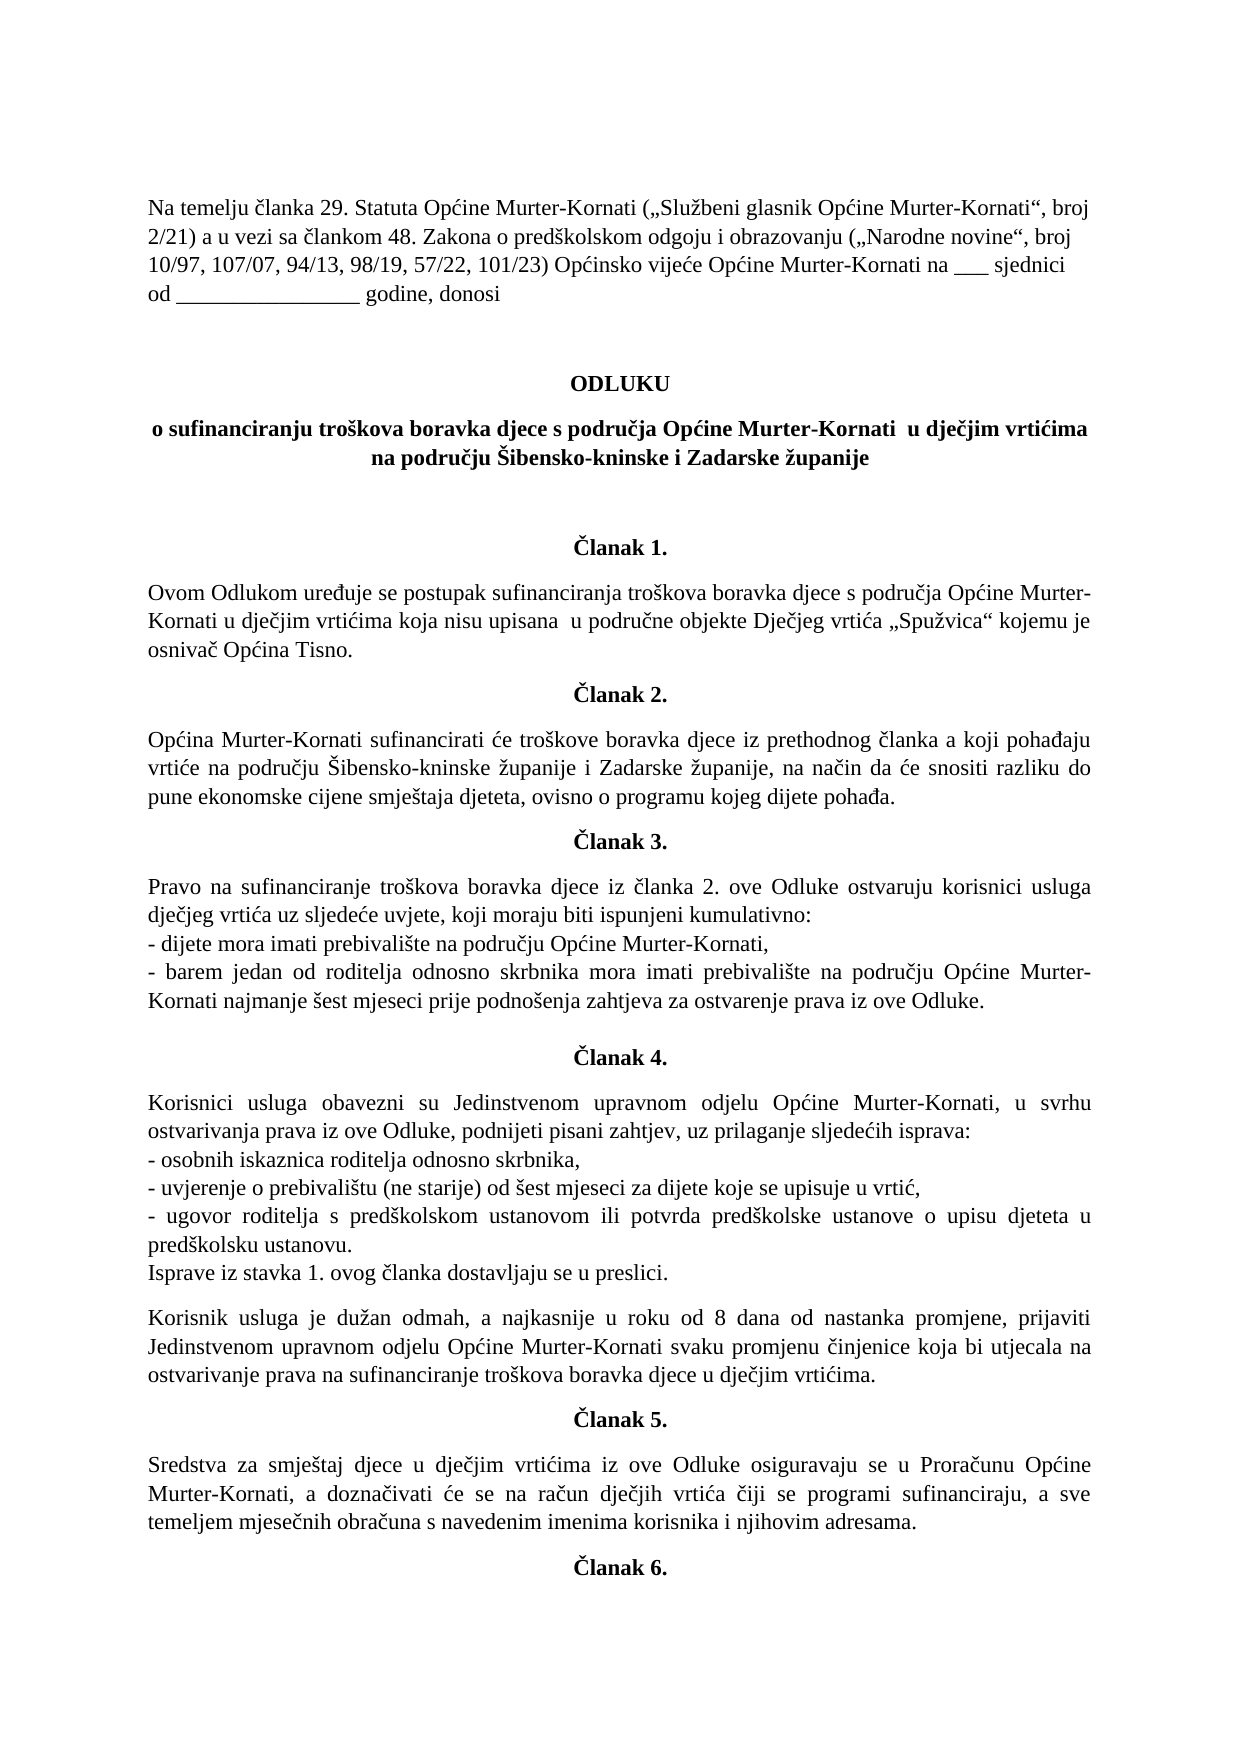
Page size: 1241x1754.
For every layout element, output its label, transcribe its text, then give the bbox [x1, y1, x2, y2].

text Članak 4. [148, 1044, 1093, 1070]
text ODLUKU [148, 370, 1093, 396]
text Isprave iz stavka 1. ovog članka dostavljaju se u preslici. [148, 1259, 1093, 1286]
text Ovom Odlukom uređuje se postupak sufinanciranja troškova boravka djece s područja Općine Murter-Kornati u dječjim vrtićima koja nisu upisana u područne objekte Dječjeg vrtića „Spužvica“ kojemu je osnivač Općina Tisno. [148, 579, 1093, 662]
text Pravo na sufinanciranje troškova boravka djece iz članka 2. ove Odluke ostvaruju korisnici usluga dječjeg vrtića uz sljedeće uvjete, koji moraju biti ispunjeni kumulativno: [148, 873, 1093, 928]
text - dijete mora imati prebivalište na području Općine Murter-Kornati, [148, 930, 1093, 956]
text Korisnici usluga obavezni su Jedinstvenom upravnom odjelu Općine Murter-Kornati, u svrhu ostvarivanja prava iz ove Odluke, podnijeti pisani zahtjev, uz prilaganje sljedećih isprava: [148, 1089, 1093, 1143]
text Na temelju članka 29. Statuta Općine Murter-Kornati („Službeni glasnik Općine Murter-Kornati“, broj 2/21) a u vezi sa člankom 48. Zakona o predškolskom odgoju i obrazovanju („Narodne novine“, broj 10/97, 107/07, 94/13, 98/19, 57/22, 101/23) Općinsko vijeće Općine Murter-Kornati na ___ sjednici od ________________ godine, donosi [148, 194, 1093, 306]
text o sufinanciranju troškova boravka djece s područja Općine Murter-Kornati u dječjim vrtićima na području Šibensko-kninske i Zadarske županije [148, 415, 1093, 470]
text - barem jedan od roditelja odnosno skrbnika mora imati prebivalište na području Općine Murter-Kornati najmanje šest mjeseci prije podnošenja zahtjeva za ostvarenje prava iz ove Odluke. [148, 958, 1093, 1013]
text Općina Murter-Kornati sufinancirati će troškove boravka djece iz prethodnog članka a koji pohađaju vrtiće na području Šibensko-kninske županije i Zadarske županije, na način da će snositi razliku do pune ekonomske cijene smještaja djeteta, ovisno o programu kojeg dijete pohađa. [148, 726, 1093, 809]
text Članak 5. [148, 1406, 1093, 1433]
text - osobnih iskaznica roditelja odnosno skrbnika, [148, 1146, 1093, 1172]
text - uvjerenje o prebivalištu (ne starije) od šest mjeseci za dijete koje se upisuje u vrtić, [148, 1174, 1093, 1200]
text Članak 1. [148, 534, 1093, 560]
text Sredstva za smještaj djece u dječjim vrtićima iz ove Odluke osiguravaju se u Proračunu Općine Murter-Kornati, a doznačivati će se na račun dječjih vrtića čiji se programi sufinanciraju, a sve temeljem mjesečnih obračuna s navedenim imenima korisnika i njihovim adresama. [148, 1452, 1093, 1535]
text Članak 3. [148, 828, 1093, 854]
text Članak 2. [148, 681, 1093, 707]
text Članak 6. [148, 1553, 1093, 1580]
text Korisnik usluga je dužan odmah, a najkasnije u roku od 8 dana od nastanka promjene, prijaviti Jedinstvenom upravnom odjelu Općine Murter-Kornati svaku promjenu činjenice koja bi utjecala na ostvarivanje prava na sufinanciranje troškova boravka djece u dječjim vrtićima. [148, 1304, 1093, 1388]
text - ugovor roditelja s predškolskom ustanovom ili potvrda predškolske ustanove o upisu djeteta u predškolsku ustanovu. [148, 1202, 1093, 1257]
